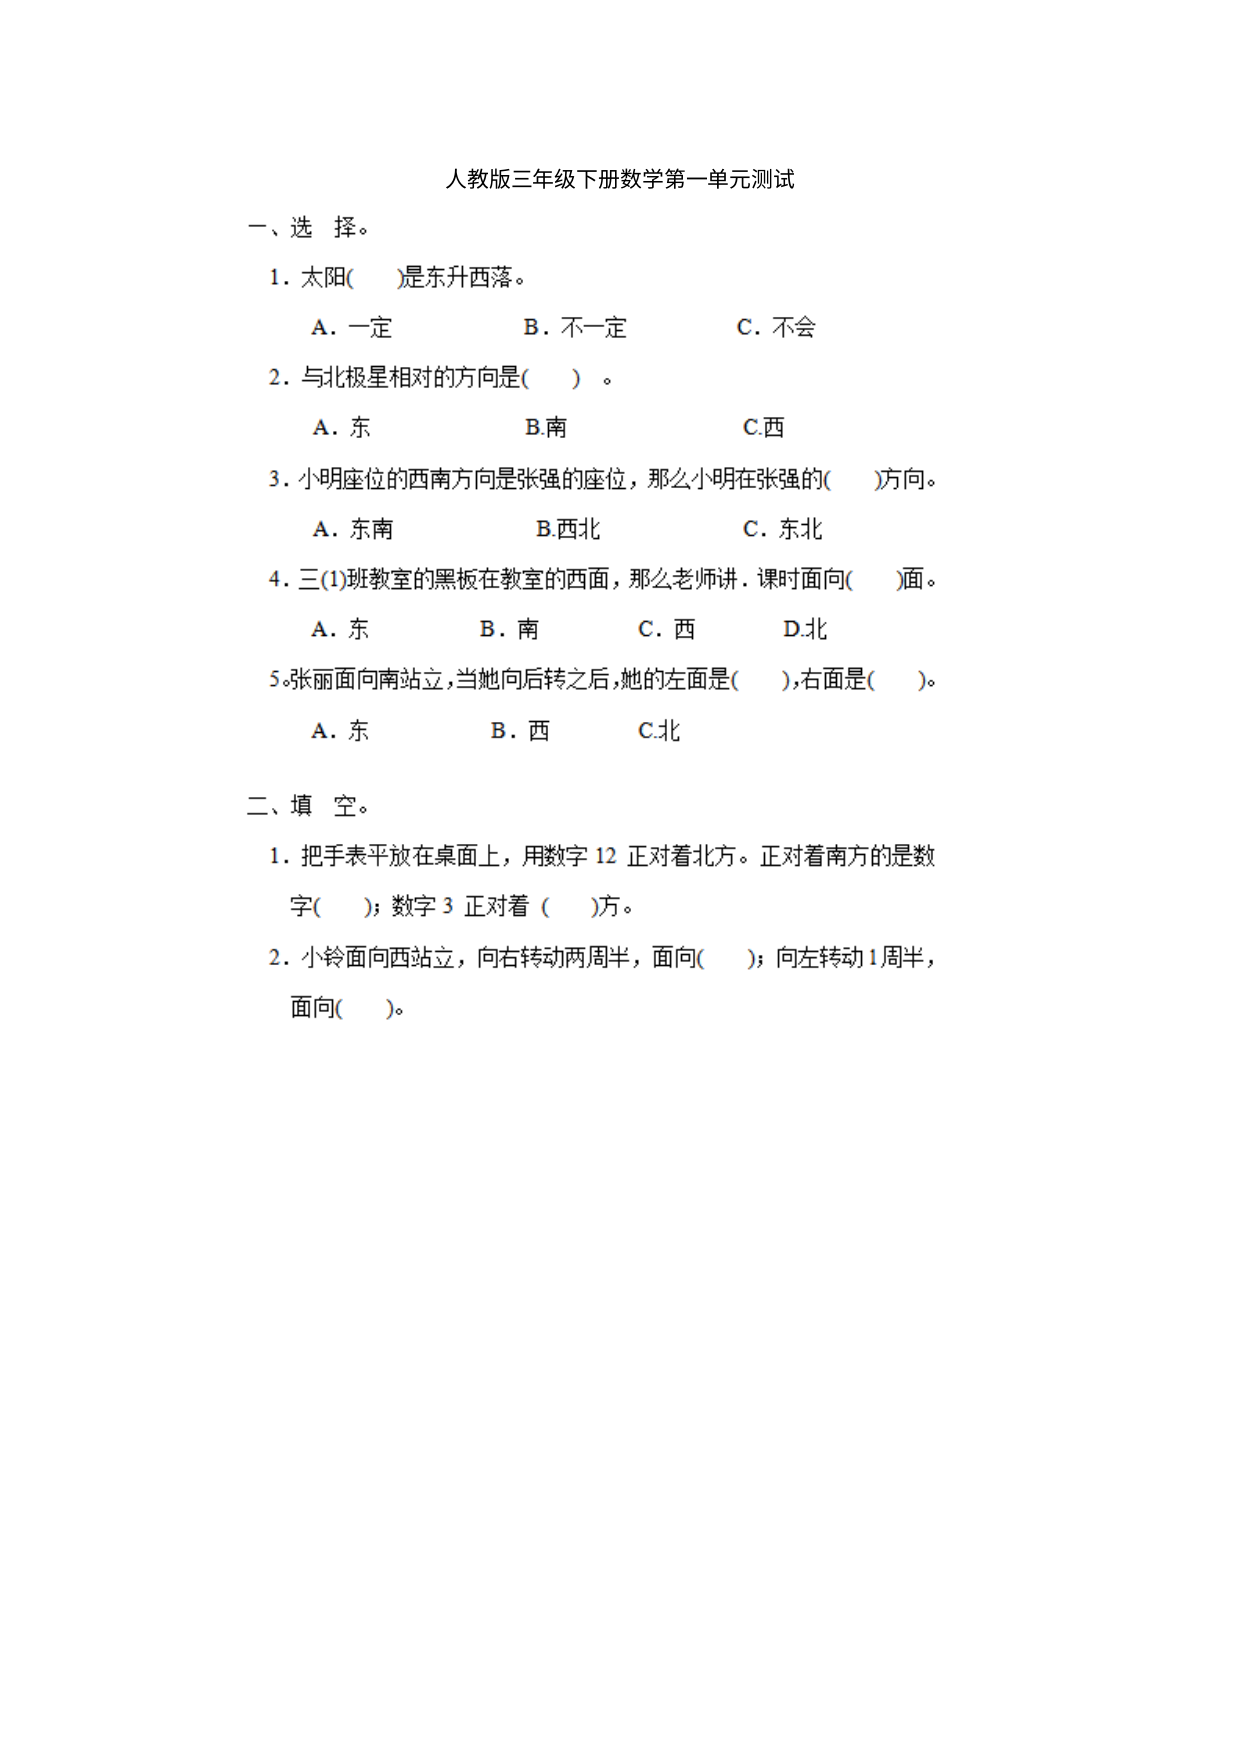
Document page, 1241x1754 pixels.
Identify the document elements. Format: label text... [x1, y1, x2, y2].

picture [235, 194, 1005, 1051]
text 人教版三年级下册数学第一单元测试 [187, 162, 1053, 194]
